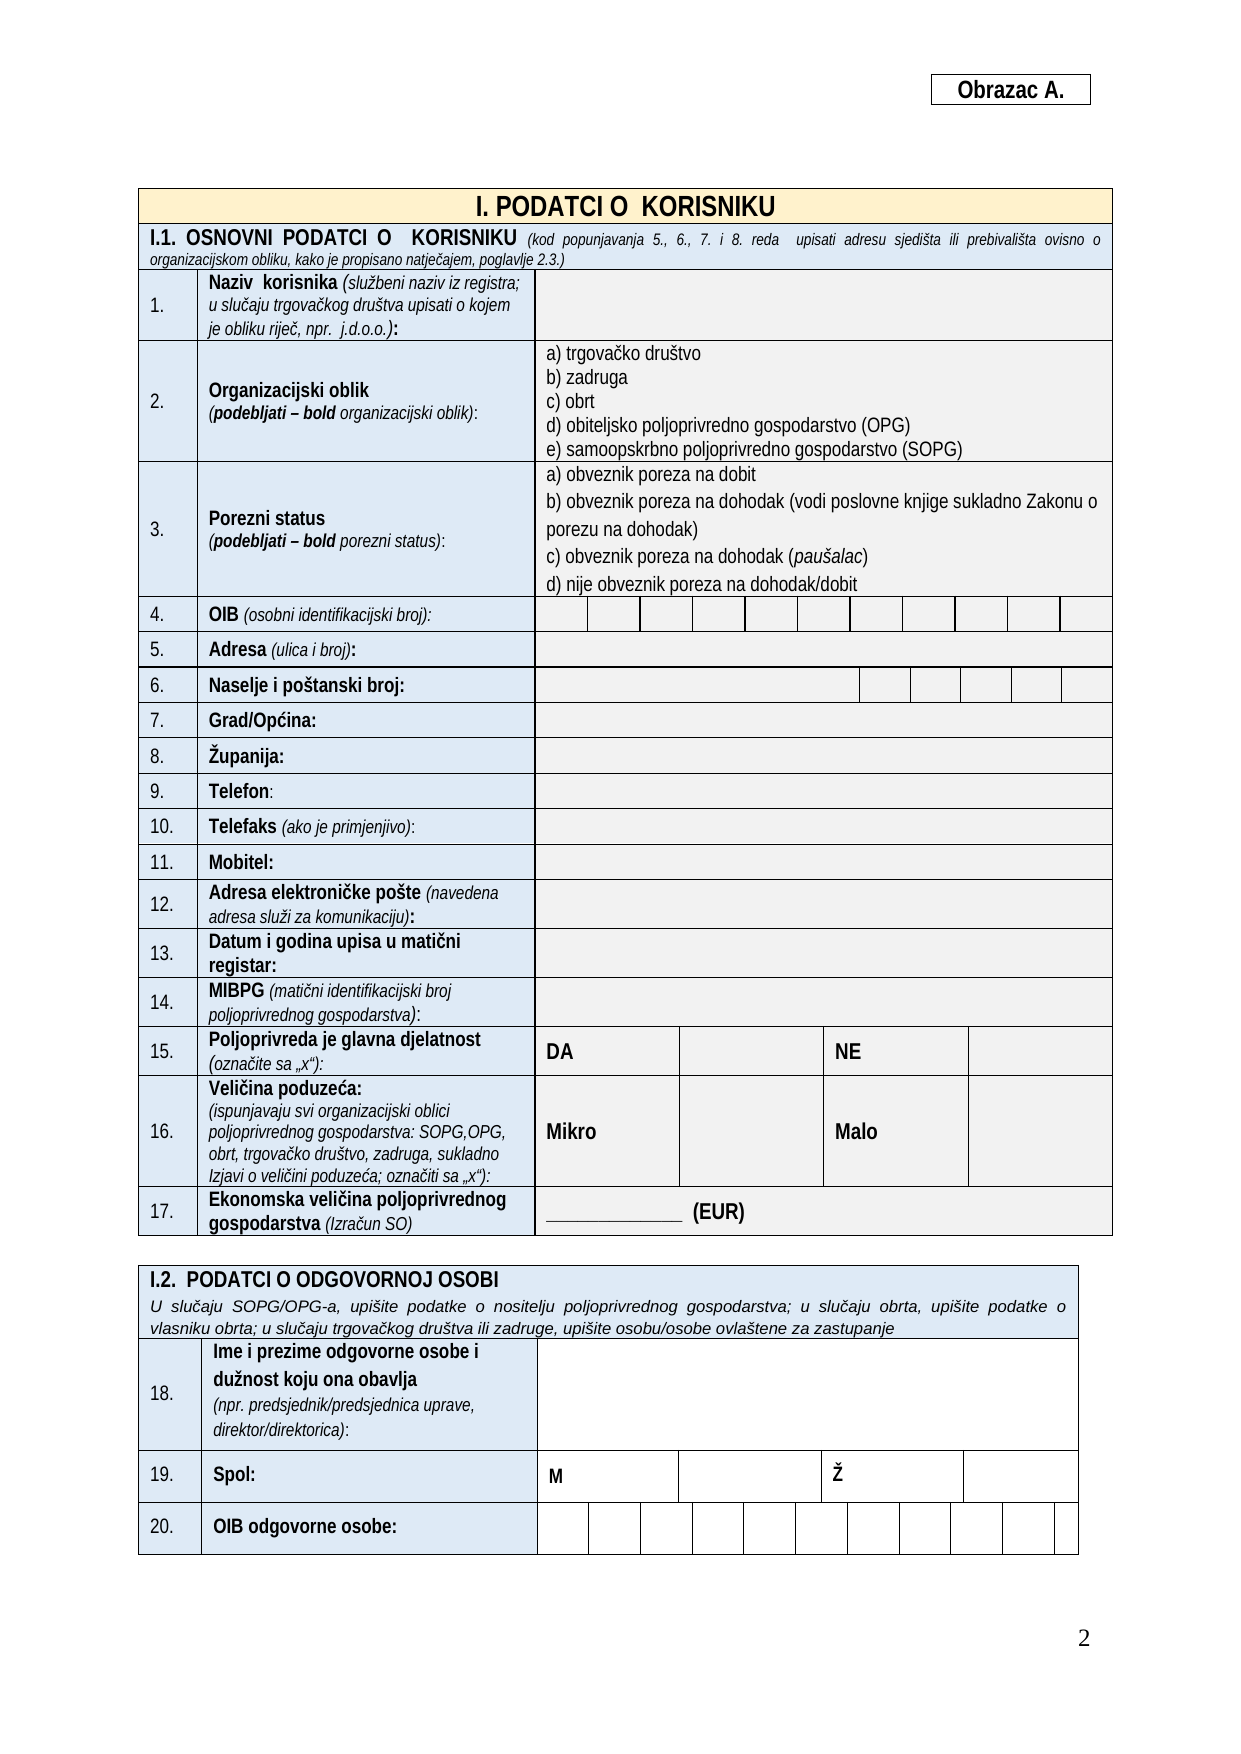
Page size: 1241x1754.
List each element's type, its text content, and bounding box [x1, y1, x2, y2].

table_cell [679, 1451, 821, 1502]
table_cell Organizacijski oblik (podebljati – bold organizacijski oblik): [198, 341, 534, 461]
table_cell _____________ (EUR) [536, 1187, 1112, 1235]
table_cell [951, 1503, 1002, 1554]
table_cell 20. [139, 1503, 201, 1554]
table_cell [536, 929, 1112, 977]
table_cell [1003, 1503, 1054, 1554]
table_cell [536, 978, 1112, 1026]
table_cell Naziv korisnika (službeni naziv iz registra; u slučaju trgovačkog društva upisati o kojem je obliku riječ, npr. j.d.o.o.): [198, 270, 534, 340]
table_cell [746, 597, 797, 631]
table_cell 2. [139, 341, 197, 461]
table_cell [969, 1027, 1112, 1075]
table_cell [1062, 668, 1112, 702]
table_cell OIB odgovorne osobe: [202, 1503, 537, 1554]
table_cell [744, 1503, 795, 1554]
table_cell Mobitel: [198, 845, 534, 879]
table_cell Telefon: [198, 774, 534, 808]
table_cell I.1. OSNOVNI PODATCI O KORISNIKU (kod popunjavanja 5., 6., 7. i 8. reda upisati adresu sjedišta ili prebivališta ovisno o organizacijskom obliku, kako je propisano natječajem, poglavlje 2.3.) [139, 224, 1112, 269]
table_cell [848, 1503, 899, 1554]
table_cell [798, 597, 849, 631]
table_cell [538, 1503, 588, 1554]
table_cell 18. [139, 1339, 201, 1450]
table_cell 8. [139, 738, 197, 773]
table_cell 4. [139, 597, 197, 631]
table_cell 3. [139, 462, 197, 596]
table_cell a) obveznik poreza na dobit b) obveznik poreza na dohodak (vodi poslovne knjige sukladno Zakonu o porezu na dohodak) c) obveznik poreza na dohodak (paušalac) d) nije obveznik poreza na dohodak/dobit [536, 462, 1112, 596]
table_cell Porezni status (podebljati – bold porezni status): [198, 462, 534, 596]
table_cell [536, 880, 1112, 928]
table_cell Veličina poduzeća: (ispunjavaju svi organizacijski oblici poljoprivrednog gospodarstva: SOPG,OPG, obrt, trgovačko društvo, zadruga, sukladno Izjavi o veličini poduzeća; označiti sa „x“): [198, 1076, 534, 1186]
table_cell [588, 597, 639, 631]
table_cell Ime i prezime odgovorne osobe i dužnost koju ona obavlja (npr. predsjednik/predsjednica uprave, direktor/direktorica): :: [202, 1339, 537, 1450]
table_cell Ekonomska veličina poljoprivrednog gospodarstva (Izračun SO) [198, 1187, 534, 1235]
table_cell Naselje i poštanski broj: [198, 668, 534, 702]
table_cell 6. [139, 668, 197, 702]
table_cell Spol: [202, 1451, 537, 1502]
table_cell 13. [139, 929, 197, 977]
table_cell [969, 1076, 1112, 1186]
table_cell DA [536, 1027, 679, 1075]
table_cell [956, 597, 1007, 631]
table_cell [1008, 597, 1059, 631]
table_header I. PODATCI O KORISNIKU [139, 189, 1112, 223]
table_cell [536, 270, 1112, 340]
table_cell [796, 1503, 847, 1554]
table_cell 1. [139, 270, 197, 340]
table_cell [693, 597, 744, 631]
table_cell Datum i godina upisa u matični registar: [198, 929, 534, 977]
table_cell Mikro [536, 1076, 679, 1186]
table_cell MIBPG (matični identifikacijski broj poljoprivrednog gospodarstva): [198, 978, 534, 1026]
table_cell [589, 1503, 640, 1554]
table_cell 16. [139, 1076, 197, 1186]
table_cell [693, 1503, 743, 1554]
table_cell [851, 597, 902, 631]
table_cell [961, 668, 1011, 702]
table_cell NE [824, 1027, 968, 1075]
table_cell 17. [139, 1187, 197, 1235]
table_cell [900, 1503, 950, 1554]
table_header I.2. PODATCI O ODGOVORNOJ OSOBI U slučaju SOPG/OPG-a, upišite podatke o nositelju poljoprivrednog gospodarstva; u slučaju obrta, upišite podatke o vlasniku obrta; u slučaju trgovačkog društva ili zadruge, upišite osobu/osobe ovlaštene za zastupanje [139, 1266, 1078, 1338]
table_cell Adresa elektroničke pošte (navedena adresa služi za komunikaciju): [198, 880, 534, 928]
table_cell Poljoprivreda je glavna djelatnost (označite sa „x“): [198, 1027, 534, 1075]
table_cell Ž [822, 1451, 963, 1502]
table_cell 5. [139, 632, 197, 666]
table_cell [1012, 668, 1061, 702]
table_cell 14. [139, 978, 197, 1026]
table_cell [680, 1027, 823, 1075]
table_cell [860, 668, 910, 702]
table_cell 15. [139, 1027, 197, 1075]
table_cell [536, 774, 1112, 808]
table_cell 9. [139, 774, 197, 808]
table_cell 10. [139, 809, 197, 843]
table_cell [641, 1503, 692, 1554]
table_cell Telefaks (ako je primjenjivo): [198, 809, 534, 843]
table_cell [1055, 1503, 1078, 1554]
table_cell 11. [139, 845, 197, 879]
table_cell 19. [139, 1451, 201, 1502]
table_cell [964, 1451, 1078, 1502]
table_cell Županija: [198, 738, 534, 773]
table_cell Grad/Općina: [198, 703, 534, 737]
table_cell 7. [139, 703, 197, 737]
table_cell OIB (osobni identifikacijski broj): [198, 597, 534, 631]
table_cell [536, 632, 1112, 666]
table_cell [536, 809, 1112, 843]
table_cell [536, 845, 1112, 879]
table_cell [536, 668, 859, 702]
table_cell a) trgovačko društvo b) zadruga c) obrt d) obiteljsko poljoprivredno gospodarstvo (OPG) e) samoopskrbno poljoprivredno gospodarstvo (SOPG) [536, 341, 1112, 461]
table_cell Adresa (ulica i broj): [198, 632, 534, 666]
table_cell [680, 1076, 823, 1186]
table_cell [536, 703, 1112, 737]
table_cell [536, 738, 1112, 773]
table_cell [538, 1339, 1078, 1450]
table_cell [903, 597, 954, 631]
table_cell 12. [139, 880, 197, 928]
table_cell [641, 597, 692, 631]
table_cell [536, 597, 587, 631]
table_cell M [538, 1451, 678, 1502]
table_cell Malo [824, 1076, 968, 1186]
table_cell [1061, 597, 1112, 631]
table_cell [911, 668, 960, 702]
